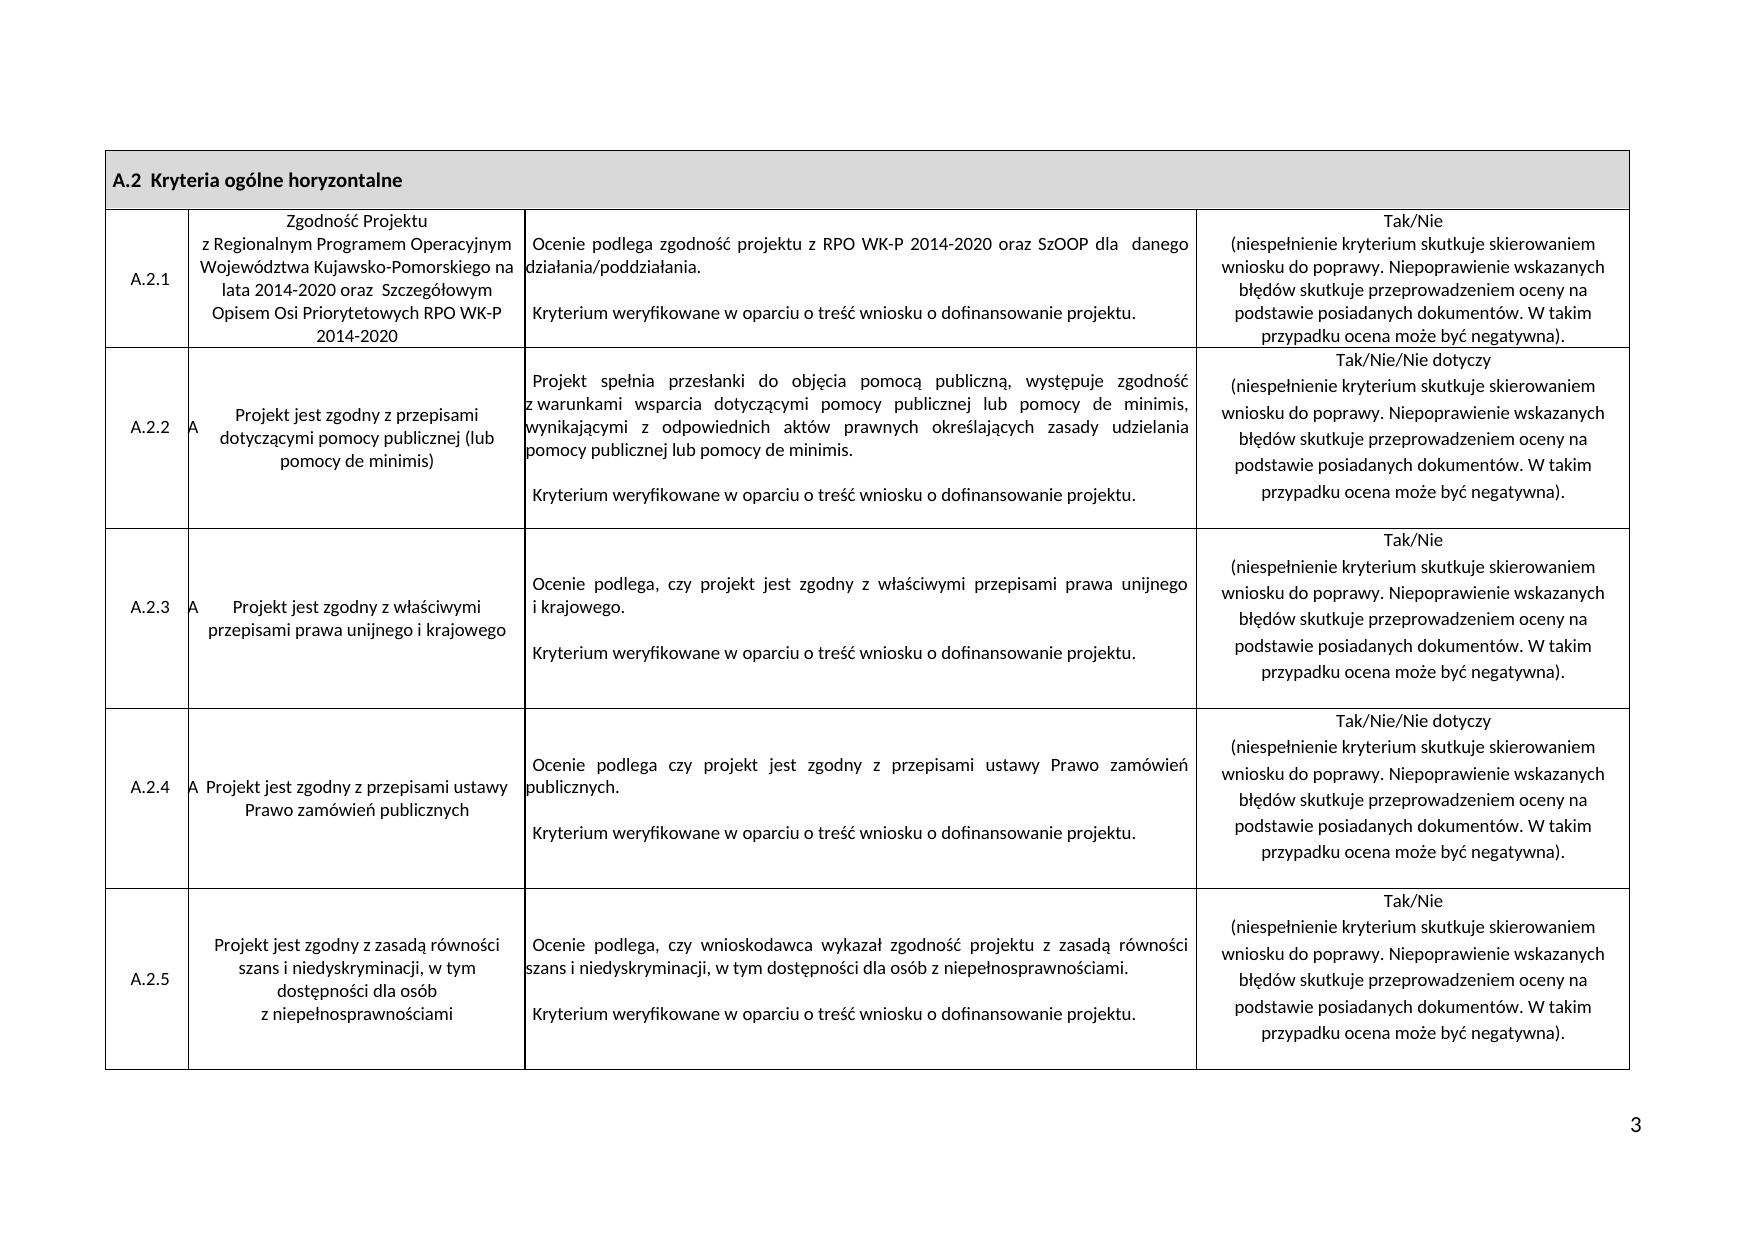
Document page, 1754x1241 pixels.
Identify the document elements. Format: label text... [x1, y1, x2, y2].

table_cell Projekt jest zgodny z właściwymi przepisami prawa unijnego i krajowego [189, 529, 524, 708]
table_cell [106, 210, 188, 347]
table_cell Projekt jest zgodny z zasadą równości szans i niedyskryminacji, w tym dostępności dla osób z niepełnosprawnościami [189, 889, 524, 1069]
table_cell Ocenie podlega, czy wnioskodawca wykazał zgodność projektu z zasadą równości szans i niedyskryminacji, w tym dostępności dla osób z niepełnosprawnościami. Kryterium weryfikowane w oparciu o treść wniosku o dofinansowanie projektu. [526, 889, 1196, 1069]
table_cell A.2.3 [106, 529, 188, 708]
table_cell Tak/Nie/Nie dotyczy (niespełnienie kryterium skutkuje skierowaniem wniosku do poprawy. Niepoprawienie wskazanych błędów skutkuje przeprowadzeniem oceny na podstawie posiadanych dokumentów. W takim przypadku ocena może być negatywna). [1197, 709, 1629, 888]
table_cell Ocenie podlega, czy projekt jest zgodny z właściwymi przepisami prawa unijnego i krajowego. Kryterium weryfikowane w oparciu o treść wniosku o dofinansowanie projektu. [526, 529, 1196, 708]
table_cell Projekt jest zgodny z przepisami ustawy Prawo zamówień publicznych [189, 709, 524, 888]
table_cell Zgodność Projektu z Regionalnym Programem Operacyjnym Województwa Kujawsko-Pomorskiego na lata 2014-2020 oraz Szczegółowym Opisem Osi Priorytetowych RPO WK-P 2014-2020 [189, 210, 524, 347]
table_cell A.2.2 [106, 348, 188, 527]
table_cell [1197, 889, 1629, 1069]
table_cell Projekt jest zgodny z przepisami dotyczącymi pomocy publicznej (lub pomocy de minimis) [189, 348, 524, 527]
table_cell A.2.4 [106, 709, 188, 888]
table_cell Tak/Nie/Nie dotyczy (niespełnienie kryterium skutkuje skierowaniem wniosku do poprawy. Niepoprawienie wskazanych błędów skutkuje przeprowadzeniem oceny na podstawie posiadanych dokumentów. W takim przypadku ocena może być negatywna). [1197, 348, 1629, 527]
table_cell Ocenie podlega czy projekt jest zgodny z przepisami ustawy Prawo zamówień publicznych. Kryterium weryfikowane w oparciu o treść wniosku o dofinansowanie projektu. [526, 709, 1196, 888]
table_cell Projekt spełnia przesłanki do objęcia pomocą publiczną, występuje zgodność z warunkami wsparcia dotyczącymi pomocy publicznej lub pomocy de minimis, wynikającymi z odpowiednich aktów prawnych określających zasady udzielania pomocy publicznej lub pomocy de minimis. Kryterium weryfikowane w oparciu o treść wniosku o dofinansowanie projektu. [526, 348, 1196, 527]
table_cell A.2 Kryteria ogólne horyzontalne [106, 151, 1629, 208]
table_cell [106, 889, 188, 1069]
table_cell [1197, 210, 1629, 347]
table_cell Ocenie podlega zgodność projektu z RPO WK-P 2014-2020 oraz SzOOP dla danego działania/poddziałania. Kryterium weryfikowane w oparciu o treść wniosku o dofinansowanie projektu. [526, 210, 1196, 347]
